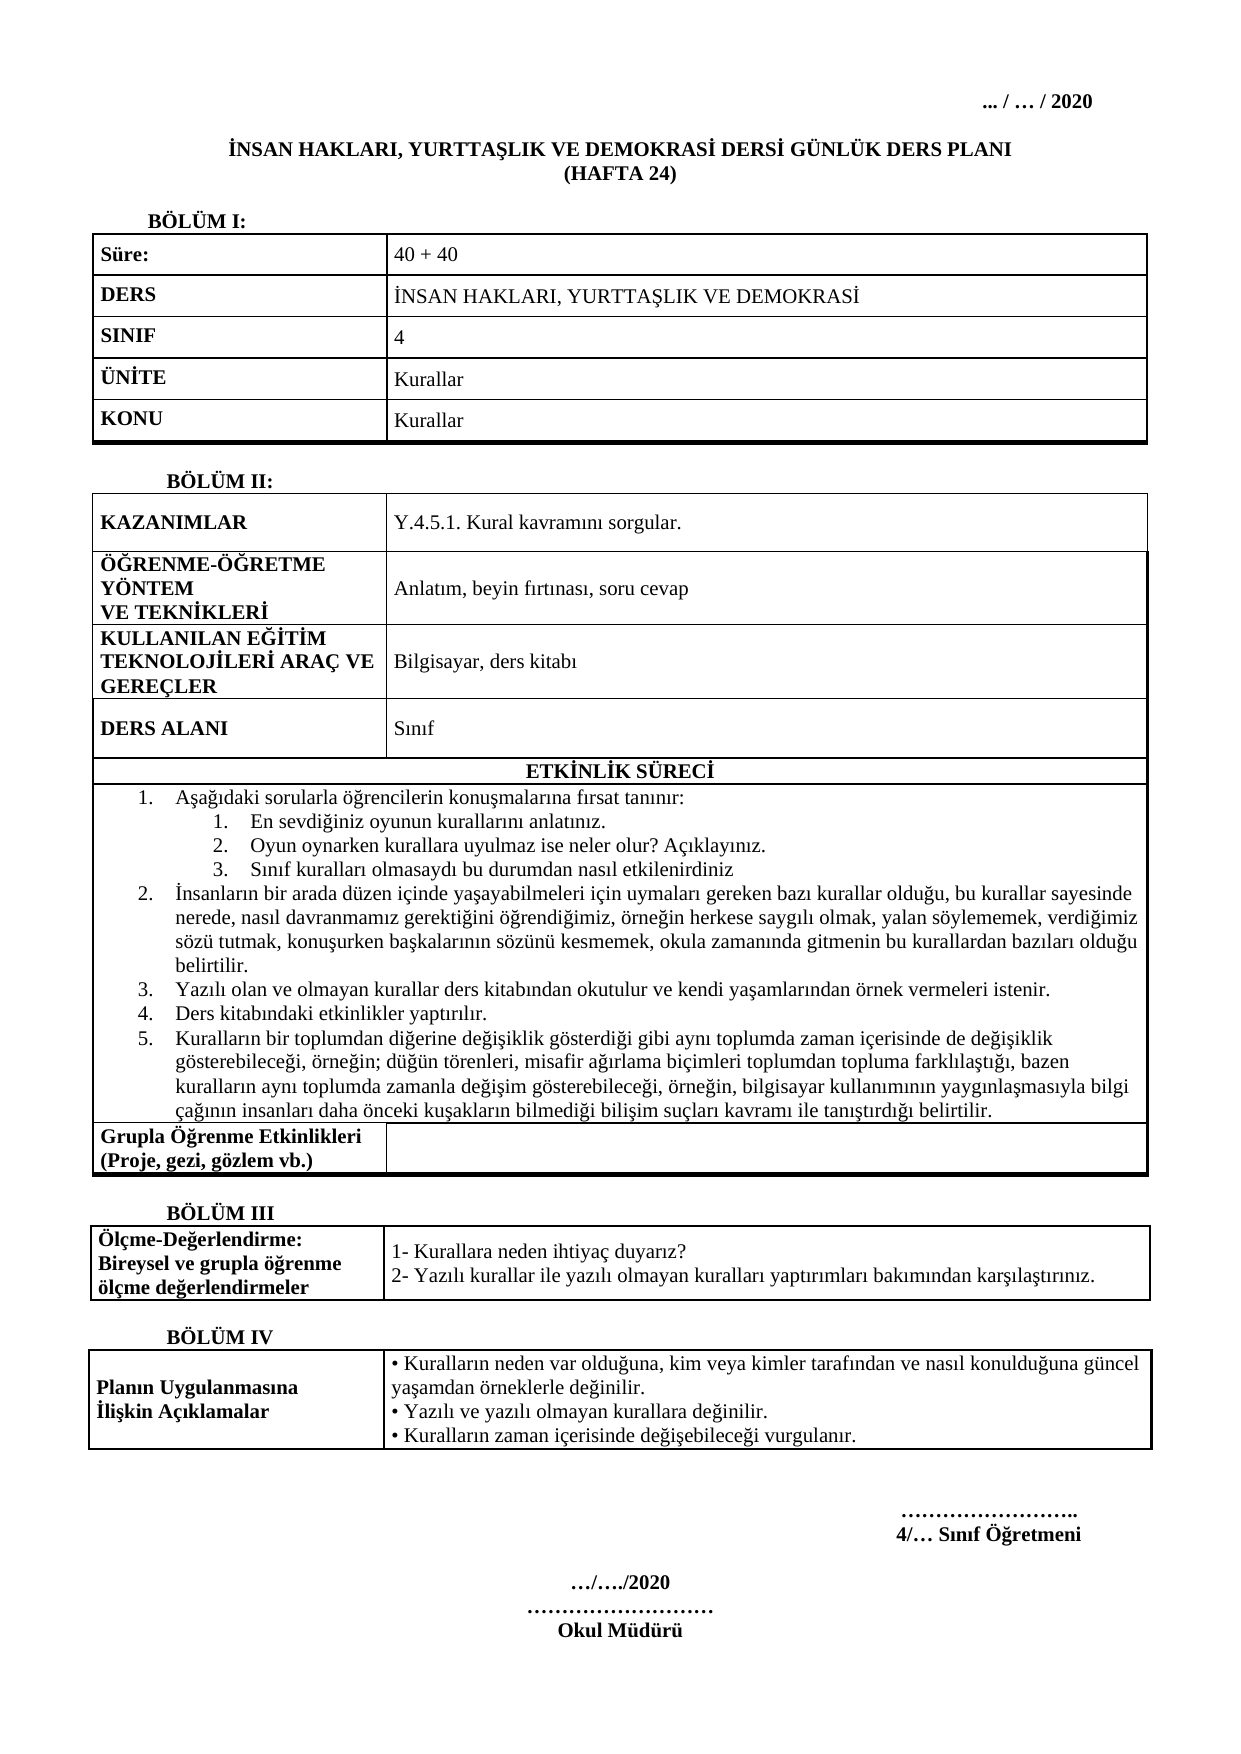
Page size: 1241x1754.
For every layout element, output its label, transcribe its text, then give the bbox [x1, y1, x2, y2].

table_cell Anlatım, beyin fırtınası, soru cevap [387, 552, 1146, 624]
text ... / … / 2020 [148, 89, 1092, 113]
text ……………………… [148, 1594, 1092, 1618]
text 4/… Sınıf Öğretmeni [811, 1522, 1092, 1546]
subtitle BÖLÜM IV [148, 1325, 1092, 1349]
table_header Ölçme-Değerlendirme: Bireysel ve grupla öğrenme ölçme değerlendirmeler [92, 1227, 383, 1299]
table_cell ÖĞRENME-ÖĞRETME YÖNTEM VE TEKNİKLERİ [93, 552, 386, 624]
table_header KAZANIMLAR [93, 494, 386, 551]
text …/…./2020 [148, 1570, 1092, 1594]
table_cell DERS [94, 276, 386, 316]
table_cell Grupla Öğrenme Etkinlikleri (Proje, gezi, gözlem vb.) [94, 1123, 386, 1172]
table_cell DERS ALANI [94, 699, 386, 757]
table_cell Kurallar [388, 359, 1146, 398]
table_cell Sınıf [387, 699, 1146, 757]
table_header 40 + 40 [388, 235, 1146, 274]
text BÖLÜM II: [148, 468, 1092, 493]
text …………………….. [811, 1498, 1092, 1522]
text BÖLÜM I: [148, 209, 1092, 233]
table_cell KONU [94, 400, 386, 440]
table_cell Aşağıdaki sorularla öğrencilerin konuşmalarına fırsat tanınır: En sevdiğiniz oyunun kurallarını anlatınız. Oyun oynarken kurallara uyulmaz ise neler olur? Açıklayınız. Sınıf kuralları olmasaydı bu durumdan nasıl etkilenirdiniz İnsanların bir arada düzen içinde yaşayabilmeleri için uymaları gereken bazı kurallar olduğu, bu kurallar sayesinde nerede, nasıl davranmamız gerektiğini öğrendiğimiz, örneğin herkese saygılı olmak, yalan söylememek, verdiğimiz sözü tutmak, konuşurken başkalarının sözünü kesmemek, okula zamanında gitmenin bu kurallardan bazıları olduğu belirtilir. Yazılı olan ve olmayan kurallar ders kitabından okutulur ve kendi yaşamlarından örnek vermeleri istenir. Ders kitabındaki etkinlikler yaptırılır. Kuralların bir toplumdan diğerine değişiklik gösterdiği gibi aynı toplumda zaman içerisinde de değişiklik gösterebileceği, örneğin; düğün törenleri, misafir ağırlama biçimleri toplumdan topluma farklılaştığı, bazen kuralların aynı toplumda zamanla değişim gösterebileceği, örneğin, bilgisayar kullanımının yaygınlaşmasıyla bilgi çağının insanları daha önceki kuşakların bilmediği bilişim suçları kavramı ile tanıştırdığı belirtilir. [94, 785, 1146, 1122]
table_header Y.4.5.1. Kural kavramını sorgular. [387, 494, 1147, 551]
table_header Süre: [94, 235, 386, 274]
subtitle BÖLÜM III [148, 1201, 1092, 1225]
table_cell İNSAN HAKLARI, YURTTAŞLIK VE DEMOKRASİ [388, 276, 1146, 316]
table_header • Kuralların neden var olduğuna, kim veya kimler tarafından ve nasıl konulduğuna güncel yaşamdan örneklerle değinilir. • Yazılı ve yazılı olmayan kurallara değinilir. • Kuralların zaman içerisinde değişebileceği vurgulanır. [385, 1351, 1150, 1447]
table_header Planın Uygulanmasına İlişkin Açıklamalar [90, 1351, 383, 1447]
table_cell Kurallar [388, 400, 1146, 440]
text İNSAN HAKLARI, YURTTAŞLIK VE DEMOKRASİ DERSİ GÜNLÜK DERS PLANI [148, 137, 1092, 161]
table_cell KULLANILAN EĞİTİM TEKNOLOJİLERİ ARAÇ VE GEREÇLER [93, 625, 386, 698]
text (HAFTA 24) [148, 161, 1092, 185]
table_cell Bilgisayar, ders kitabı [387, 625, 1146, 698]
table_cell ETKİNLİK SÜRECİ [94, 759, 1146, 783]
table_cell SINIF [94, 317, 386, 357]
table_cell 4 [388, 317, 1146, 357]
table_header 1- Kurallara neden ihtiyaç duyarız? 2- Yazılı kurallar ile yazılı olmayan kuralları yaptırımları bakımından karşılaştırınız. [385, 1227, 1149, 1299]
text Okul Müdürü [148, 1618, 1092, 1642]
table_cell ÜNİTE [94, 359, 386, 398]
table_cell [387, 1124, 1146, 1172]
